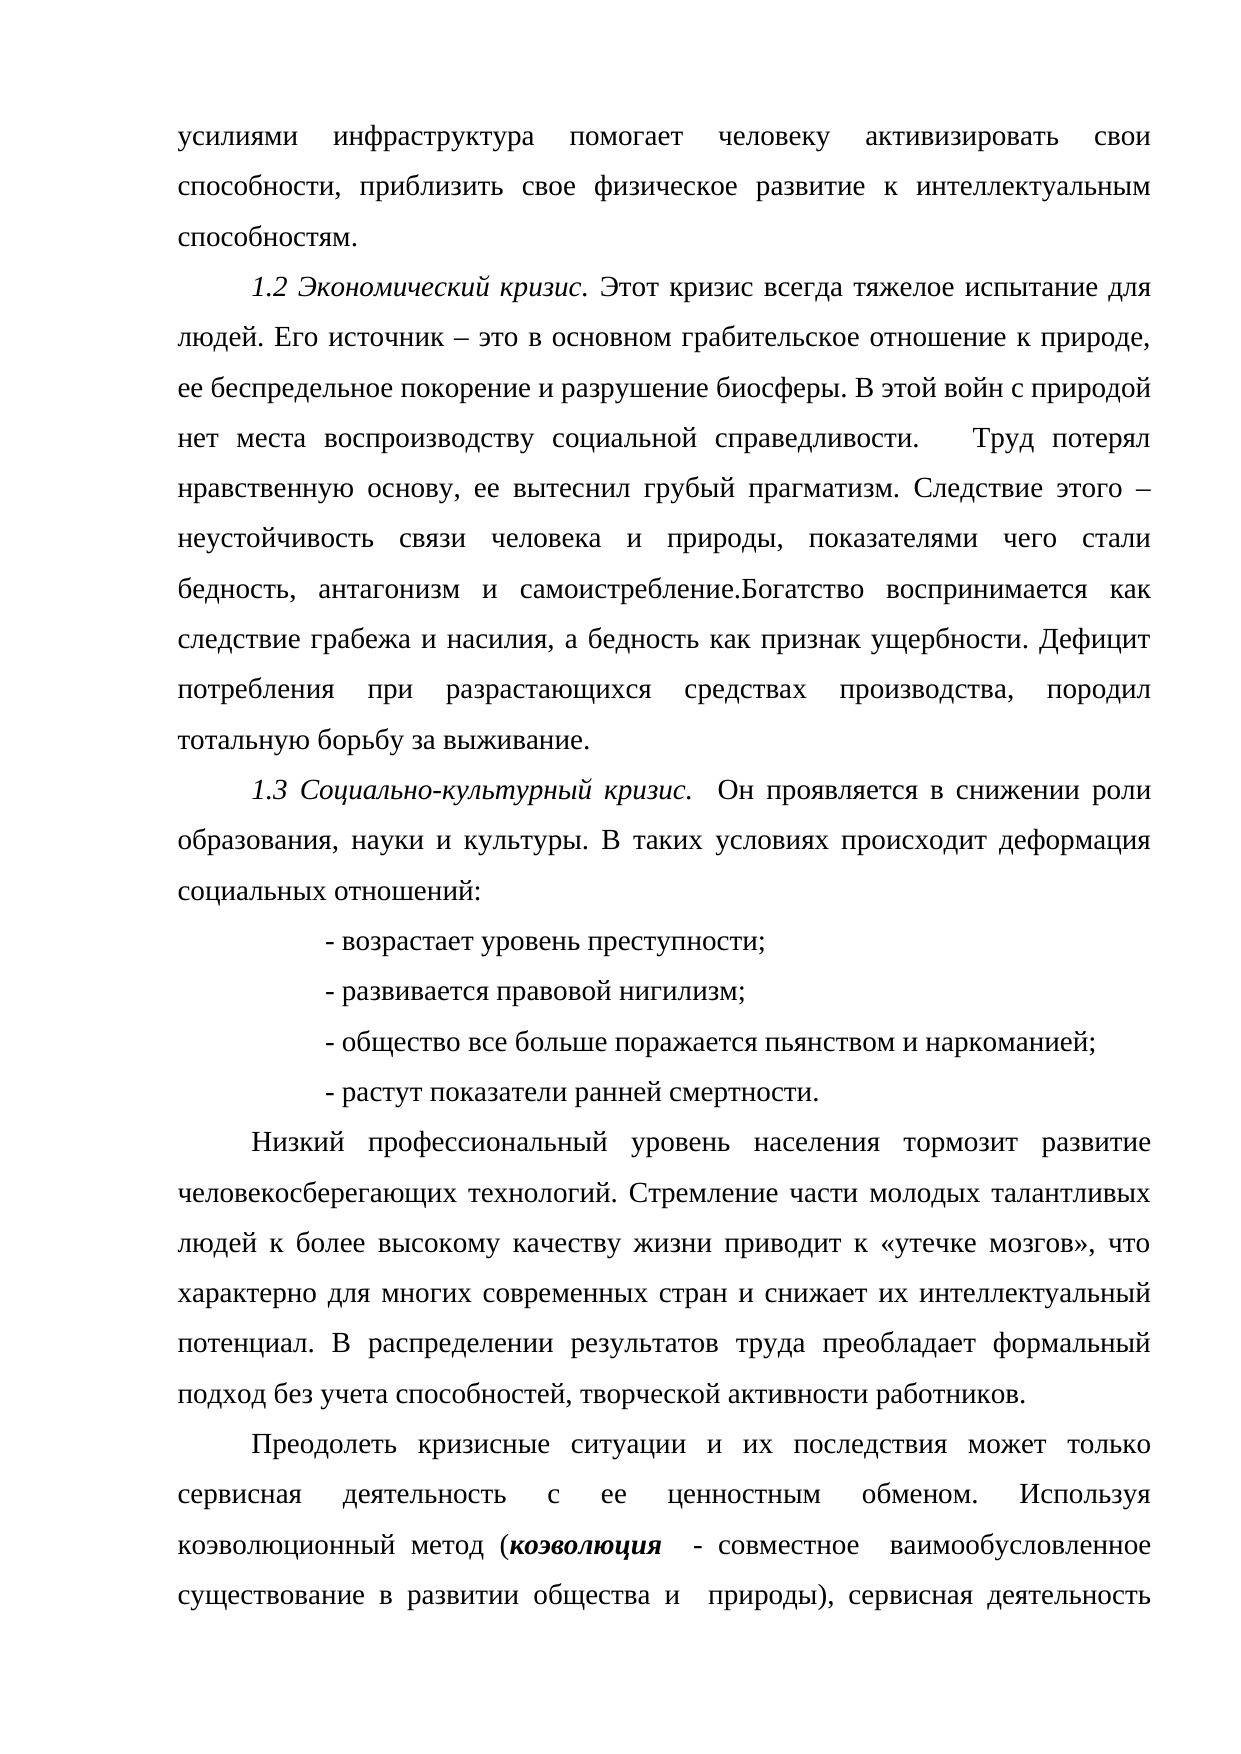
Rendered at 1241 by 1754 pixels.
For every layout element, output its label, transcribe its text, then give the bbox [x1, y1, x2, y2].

text - растут показатели ранней смертности. [177, 1074, 1152, 1108]
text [177, 1426, 1152, 1611]
text - возрастает уровень преступности; [177, 923, 1152, 957]
text 1.2 Экономический кризис. Этот кризис всегда тяжелое испытание для людей. Его источник – это в основном грабительское отношение к природе, ее беспредельное покорение и разрушение биосферы. В этой войн с природой нет места воспроизводству социальной справедливости. Труд потерял нравственную основу, ее вытеснил грубый прагматизм. Следствие этого – неустойчивость связи человека и природы, показателями чего стали бедность, антагонизм и самоистребление.Богатство воспринимается как следствие грабежа и насилия, а бедность как признак ущербности. Дефицит потребления при разрастающихся средствах производства, породил тотальную борьбу за выживание. [177, 269, 1152, 755]
text - развивается правовой нигилизм; [177, 973, 1152, 1007]
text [177, 118, 1152, 252]
text Низкий профессиональный уровень населения тормозит развитие человекосберегающих технологий. Стремление части молодых талантливых людей к более высокому качеству жизни приводит к «утечке мозгов», что характерно для многих современных стран и снижает их интеллектуальный потенциал. В распределении результатов труда преобладает формальный подход без учета способностей, творческой активности работников. [177, 1124, 1152, 1409]
text 1.3 Социально-культурный кризис. Он проявляется в снижении роли образования, науки и культуры. В таких условиях происходит деформация социальных отношений: [177, 772, 1152, 906]
text - общество все больше поражается пьянством и наркоманией; [177, 1024, 1152, 1057]
